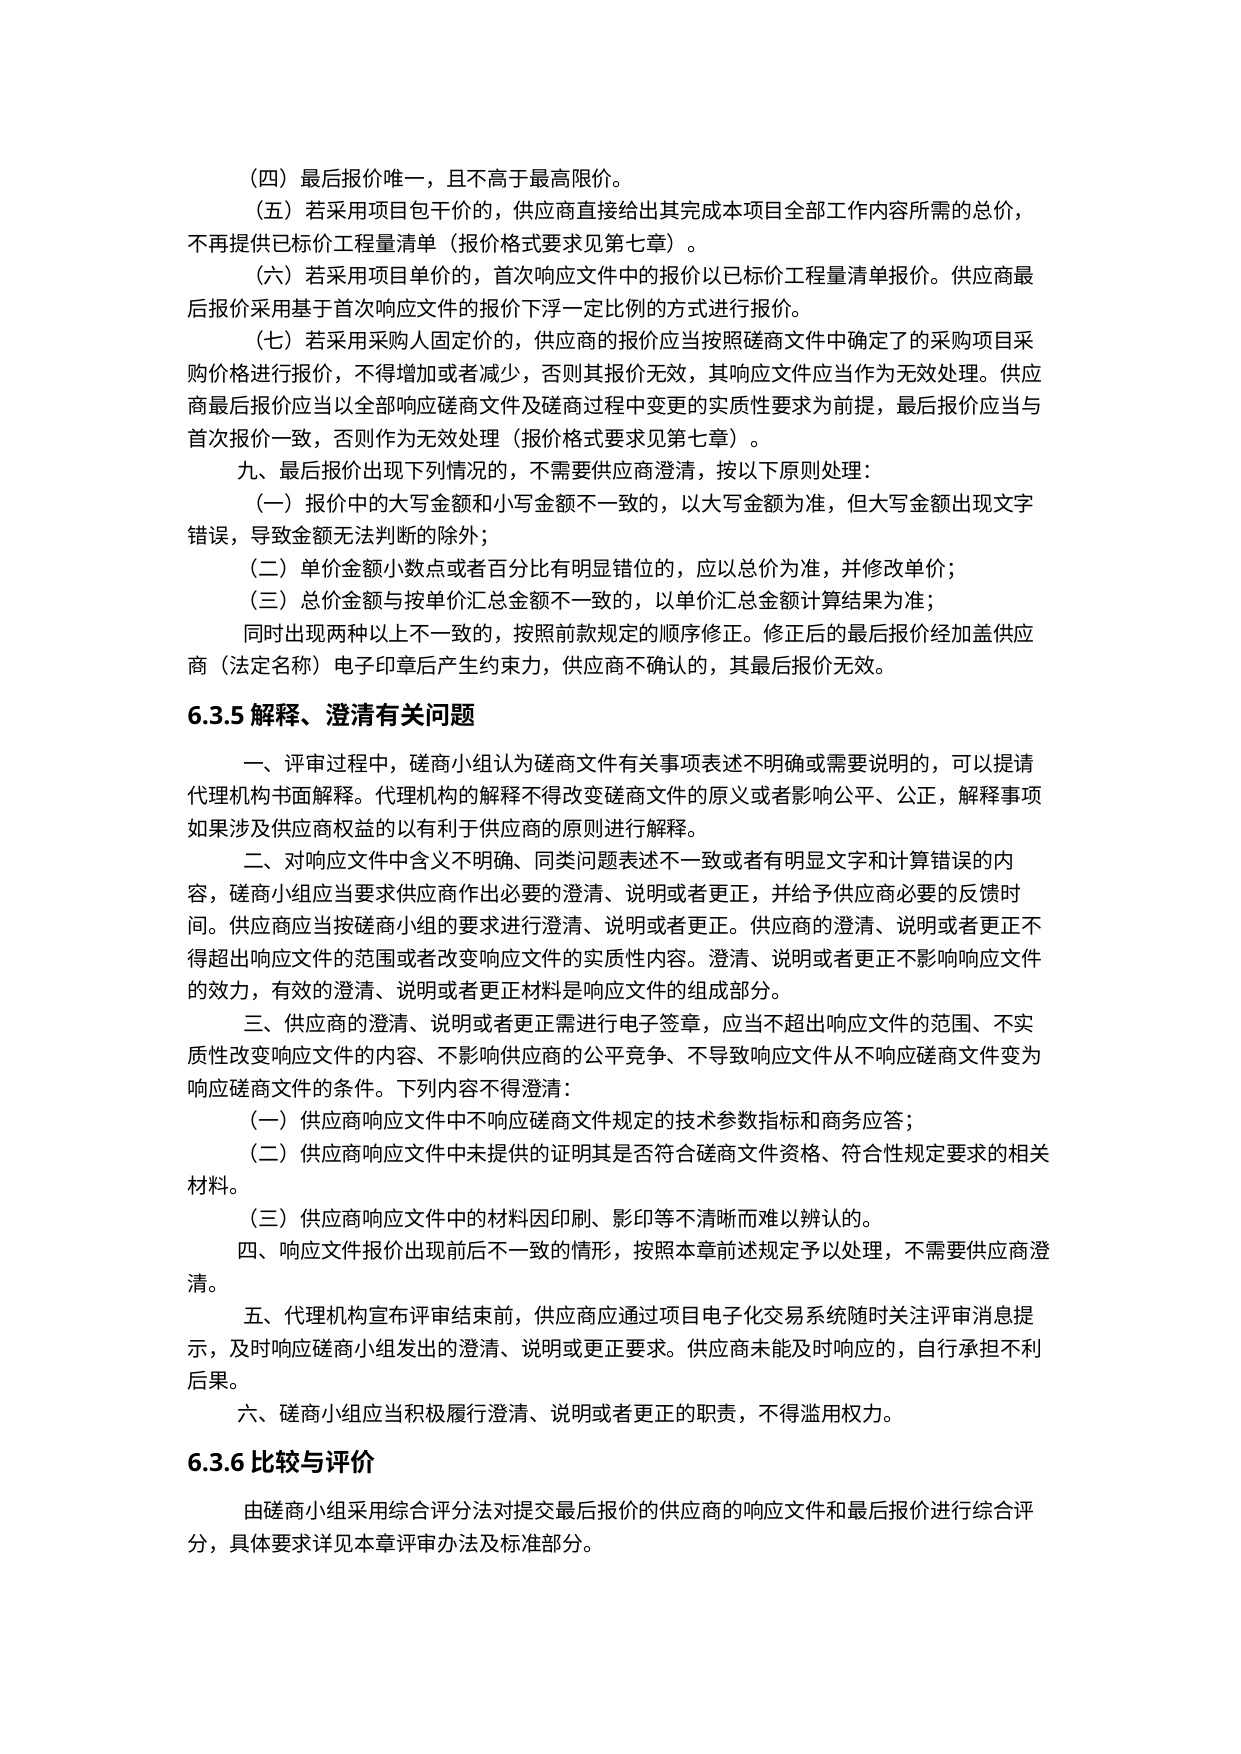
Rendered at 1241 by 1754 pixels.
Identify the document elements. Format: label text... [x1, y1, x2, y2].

text （三）供应商响应文件中的材料因印刷、影印等不清晰而难以辨认的。 [187, 1202, 1053, 1234]
text （五）若采用项目包干价的，供应商直接给出其完成本项目全部工作内容所需的总价，不再提供已标价工程量清单（报价格式要求见第七章）。 [187, 194, 1053, 259]
text （三）总价金额与按单价汇总金额不一致的，以单价汇总金额计算结果为准； [187, 584, 1053, 617]
text （六）若采用项目单价的，首次响应文件中的报价以已标价工程量清单报价。供应商最后报价采用基于首次响应文件的报价下浮一定比例的方式进行报价。 [187, 259, 1053, 324]
text （二）供应商响应文件中未提供的证明其是否符合磋商文件资格、符合性规定要求的相关材料。 [187, 1137, 1053, 1202]
text （一）供应商响应文件中不响应磋商文件规定的技术参数指标和商务应答； [187, 1104, 1053, 1137]
text （七）若采用采购人固定价的，供应商的报价应当按照磋商文件中确定了的采购项目采购价格进行报价，不得增加或者减少，否则其报价无效，其响应文件应当作为无效处理。供应商最后报价应当以全部响应磋商文件及磋商过程中变更的实质性要求为前提，最后报价应当与首次报价一致，否则作为无效处理（报价格式要求见第七章）。 [187, 324, 1053, 454]
text （四）最后报价唯一，且不高于最高限价。 [187, 162, 1053, 194]
text 同时出现两种以上不一致的，按照前款规定的顺序修正。修正后的最后报价经加盖供应商（法定名称）电子印章后产生约束力，供应商不确认的，其最后报价无效。 [187, 617, 1053, 682]
text 四、响应文件报价出现前后不一致的情形，按照本章前述规定予以处理，不需要供应商澄清。 [187, 1234, 1053, 1299]
text 6.3.5解释、澄清有关问题 [187, 682, 1053, 747]
text 九、最后报价出现下列情况的，不需要供应商澄清，按以下原则处理： [187, 454, 1053, 487]
text 二、对响应文件中含义不明确、同类问题表述不一致或者有明显文字和计算错误的内容，磋商小组应当要求供应商作出必要的澄清、说明或者更正，并给予供应商必要的反馈时间。供应商应当按磋商小组的要求进行澄清、说明或者更正。供应商的澄清、说明或者更正不得超出响应文件的范围或者改变响应文件的实质性内容。澄清、说明或者更正不影响响应文件的效力，有效的澄清、说明或者更正材料是响应文件的组成部分。 [187, 844, 1053, 1007]
text 一、评审过程中，磋商小组认为磋商文件有关事项表述不明确或需要说明的，可以提请代理机构书面解释。代理机构的解释不得改变磋商文件的原义或者影响公平、公正，解释事项如果涉及供应商权益的以有利于供应商的原则进行解释。 [187, 747, 1053, 844]
text 三、供应商的澄清、说明或者更正需进行电子签章，应当不超出响应文件的范围、不实质性改变响应文件的内容、不影响供应商的公平竞争、不导致响应文件从不响应磋商文件变为响应磋商文件的条件。下列内容不得澄清： [187, 1007, 1053, 1104]
text 由磋商小组采用综合评分法对提交最后报价的供应商的响应文件和最后报价进行综合评分，具体要求详见本章评审办法及标准部分。 [187, 1494, 1053, 1559]
text （一）报价中的大写金额和小写金额不一致的，以大写金额为准，但大写金额出现文字错误，导致金额无法判断的除外； [187, 487, 1053, 552]
text 6.3.6比较与评价 [187, 1429, 1053, 1494]
text 六、磋商小组应当积极履行澄清、说明或者更正的职责，不得滥用权力。 [187, 1397, 1053, 1429]
text （二）单价金额小数点或者百分比有明显错位的，应以总价为准，并修改单价； [187, 552, 1053, 584]
text 五、代理机构宣布评审结束前，供应商应通过项目电子化交易系统随时关注评审消息提示，及时响应磋商小组发出的澄清、说明或更正要求。供应商未能及时响应的，自行承担不利后果。 [187, 1299, 1053, 1397]
